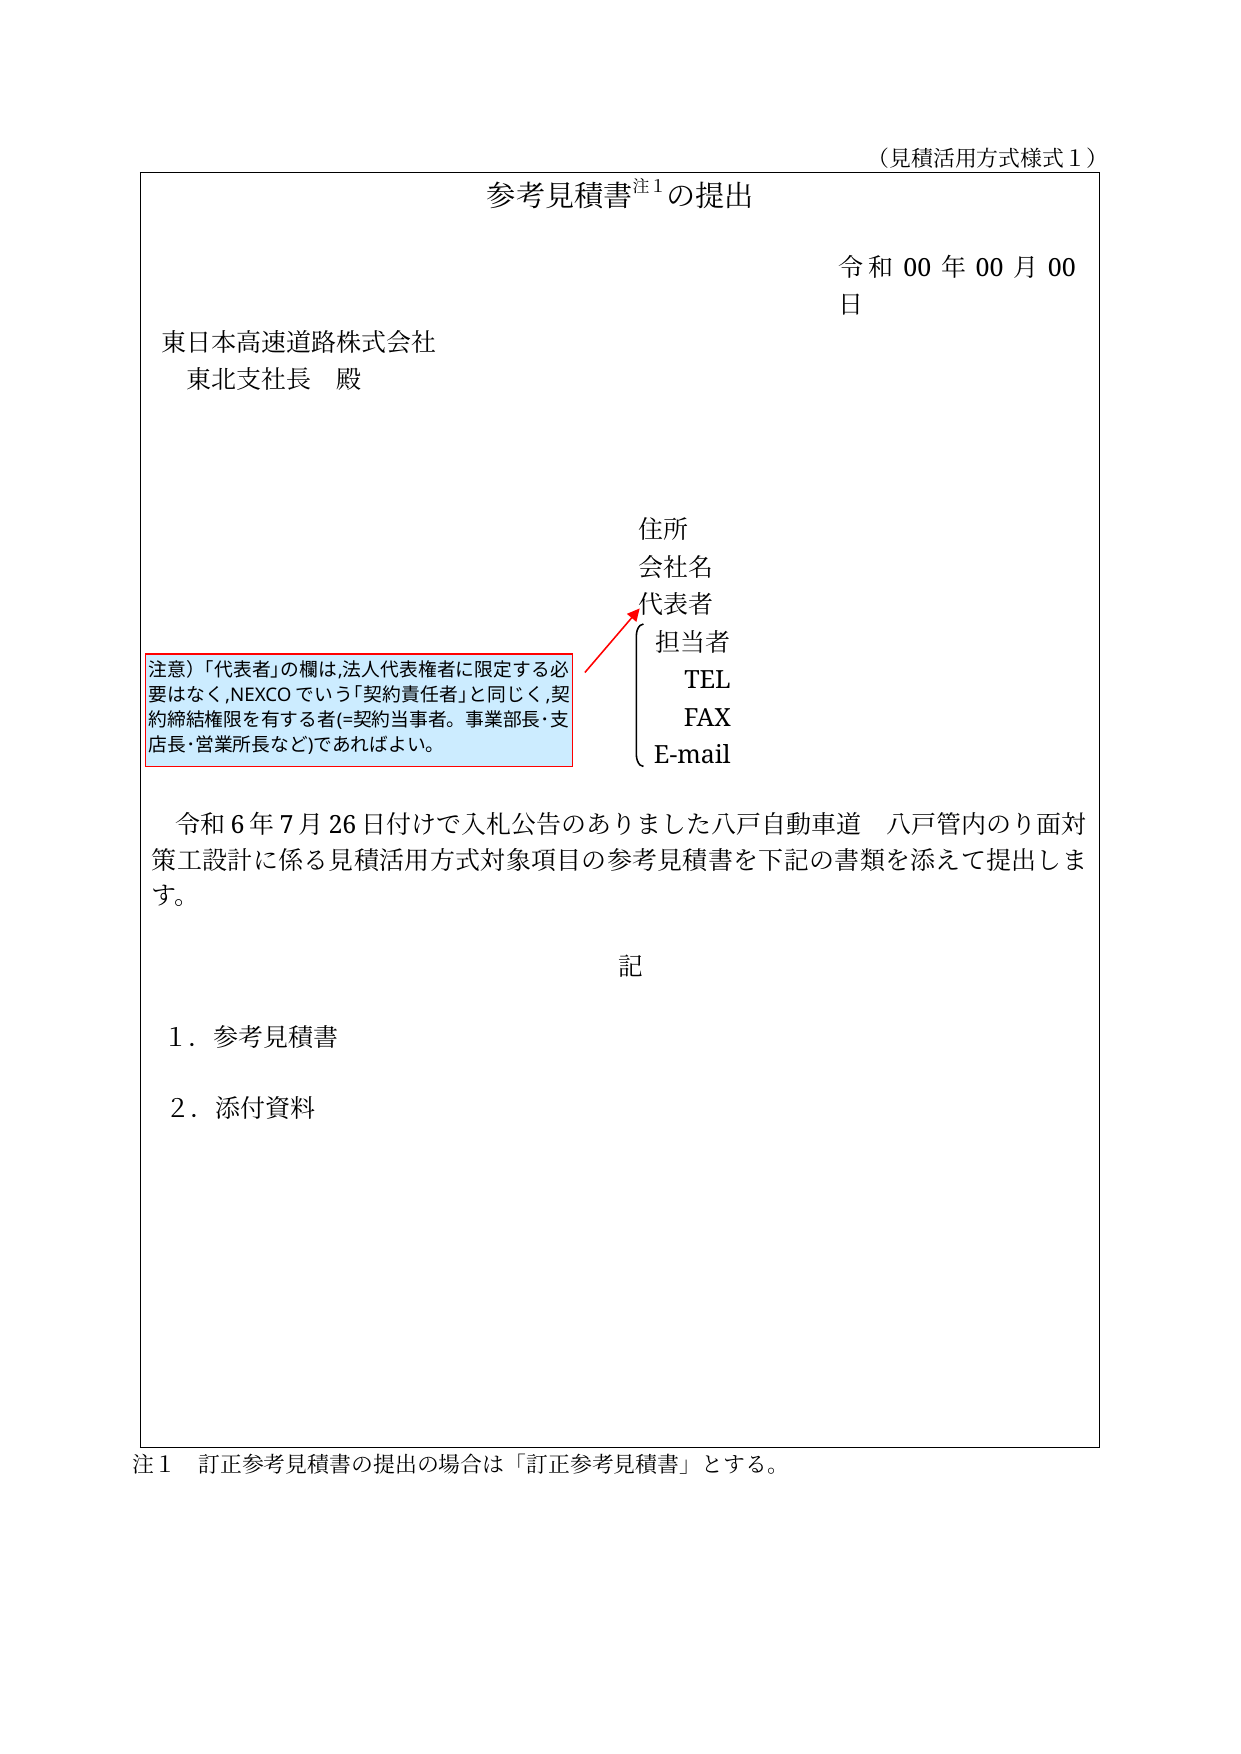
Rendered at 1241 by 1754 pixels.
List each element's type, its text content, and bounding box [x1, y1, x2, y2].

text 注１ 訂正参考見積書の提出の場合は「訂正参考見積書」とする。 [89, 1448, 1152, 1479]
table_header 参考見積書注１の提出 令和6年7月26日付けで入札公告のありました八戸自動車道 八戸管内のり面対策工設計に係る見積活用方式対象項目の参考見積書を下記の書類を添えて提出します。 記 １．参考見積書 ２．添付資料 [141, 173, 1099, 1447]
text （見積活用方式様式１） [89, 141, 1108, 172]
